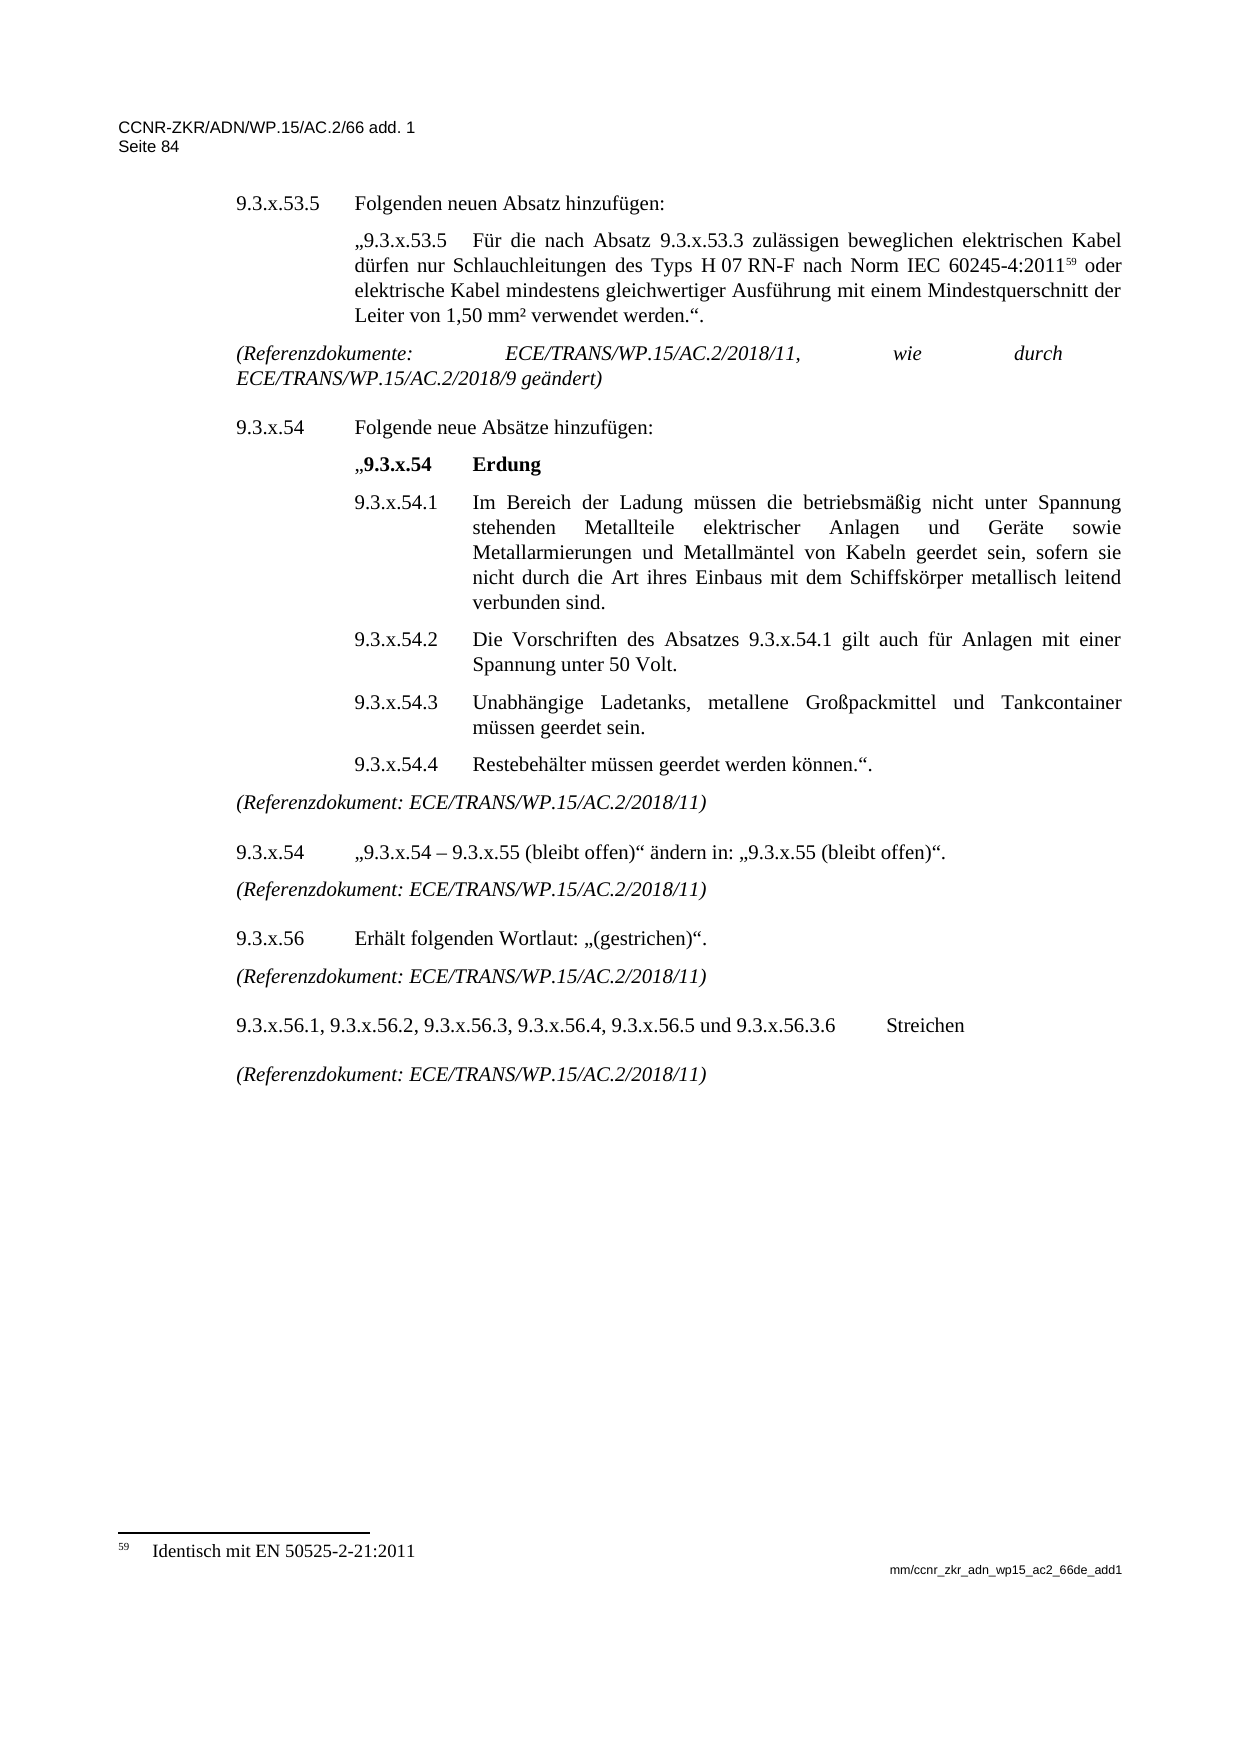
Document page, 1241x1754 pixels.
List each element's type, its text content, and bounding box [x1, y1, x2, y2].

list 9.3.x.54.1 Im Bereich der Ladung müssen die betriebsmäßig nicht unter Spannung stehenden Metallteile elektrischer Anlagen und Geräte sowie Metallarmierungen und Metallmäntel von Kabeln geerdet sein, sofern sie nicht durch die Art ihres Einbaus mit dem Schiffskörper metallisch leitend verbunden sind. [354, 489, 1122, 614]
list „9.3.x.53.5 Für die nach Absatz 9.3.x.53.3 zulässigen beweglichen elektrischen Kabel dürfen nur Schlauchleitungen des Typs H 07 RN-F nach Norm IEC 60245-4:2011 oder elektrische Kabel mindestens gleichwertiger Ausführung mit einem Mindestquerschnitt der Leiter von 1,50 mm² verwendet werden.“. [354, 227, 1122, 327]
text (Referenzdokument: ECE/TRANS/WP.15/AC.2/2018/11) [236, 876, 1063, 901]
list 9.3.x.53.5 Folgenden neuen Absatz hinzufügen: [236, 190, 1122, 215]
text (Referenzdokument: ECE/TRANS/WP.15/AC.2/2018/11) [236, 1062, 1110, 1086]
list „9.3.x.54 Erdung [354, 451, 1122, 476]
list 9.3.x.54.2 Die Vorschriften des Absatzes 9.3.x.54.1 gilt auch für Anlagen mit einer Spannung unter 50 Volt. [354, 626, 1122, 676]
list 9.3.x.54 „9.3.x.54 – 9.3.x.55 (bleibt offen)“ ändern in: „9.3.x.55 (bleibt offen)“. [236, 839, 1122, 864]
text 9.3.x.54 Folgende neue Absätze hinzufügen: [236, 415, 1063, 439]
text 9.3.x.56 Erhält folgenden Wortlaut: „(gestrichen)“. [236, 926, 1110, 950]
list 9.3.x.54.4 Restebehälter müssen geerdet werden können.“. [354, 751, 1122, 776]
text (Referenzdokumente: ECE/TRANS/WP.15/AC.2/2018/11, wie durch ECE/TRANS/WP.15/AC.2/2018/9 geändert) [236, 340, 1063, 390]
text 9.3.x.56.1, 9.3.x.56.2 , 9.3.x.56.3, 9.3.x.56.4, 9.3.x.56.5 und 9.3.x.56.3.6 Streichen [236, 1013, 1110, 1037]
text (Referenzdokument: ECE/TRANS/WP.15/AC.2/2018/11) [236, 789, 1063, 814]
text (Referenzdokument: ECE/TRANS/WP.15/AC.2/2018/11) [236, 963, 1063, 988]
list 9.3.x.54.3 Unabhängige Ladetanks, metallene Großpackmittel und Tankcontainer müssen geerdet sein. [354, 689, 1122, 739]
